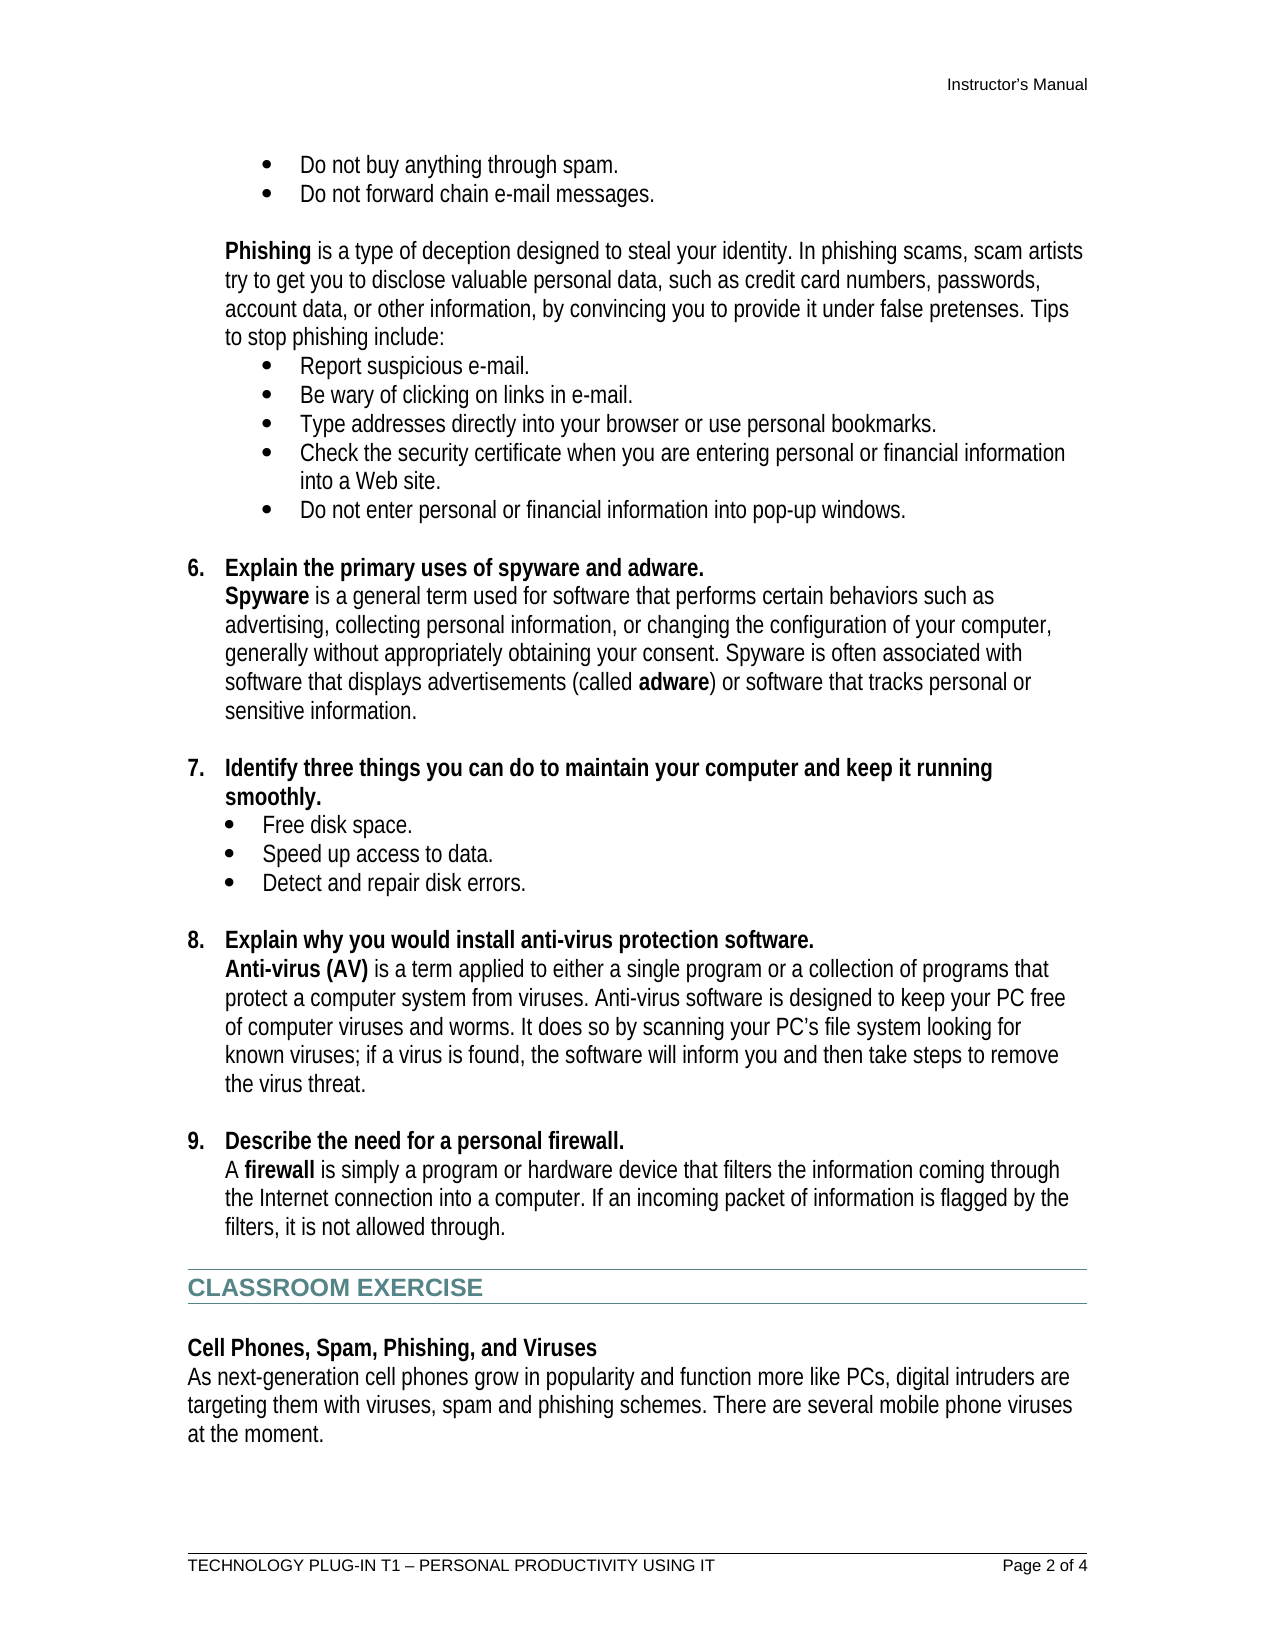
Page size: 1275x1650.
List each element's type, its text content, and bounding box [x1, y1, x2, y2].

list Check the security certificate when you are entering personal or financial information into a Web site. [262, 437, 1087, 495]
list Do not forward chain e-mail messages. [262, 179, 1087, 208]
text Spyware is a general term used for software that performs certain behaviors such as advertising, collecting personal information, or changing the configuration of your computer, generally without appropriately obtaining your consent. Spyware is often associated with software that displays advertisements (called adware) or software that tracks personal or sensitive information. [225, 581, 1087, 724]
list Speed up access to data. [225, 839, 1087, 868]
list Detect and repair disk errors. [225, 868, 1087, 897]
list Do not enter personal or financial information into pop-up windows. [262, 495, 1087, 524]
list Explain the primary uses of spyware and adware. [187, 552, 1087, 581]
list Do not buy anything through spam. [262, 150, 1087, 179]
text Cell Phones, Spam, Phishing, and Viruses [187, 1333, 1087, 1362]
text CLASSROOM EXERCISE [187, 1270, 1087, 1304]
text Anti-virus (AV) is a term applied to either a single program or a collection of programs that protect a computer system from viruses. Anti-virus software is designed to keep your PC free of computer viruses and worms. It does so by scanning your PC’s file system looking for known viruses; if a virus is found, the software will inform you and then take steps to remove the virus threat. [225, 954, 1087, 1097]
text As next-generation cell phones grow in popularity and function more like PCs, digital intruders are targeting them with viruses, spam and phishing schemes. There are several mobile phone viruses at the moment. [187, 1362, 1087, 1448]
list Be wary of clicking on links in e-mail. [262, 380, 1087, 409]
list Free disk space. [225, 810, 1087, 839]
list Describe the need for a personal firewall. [187, 1126, 1087, 1155]
list Identify three things you can do to maintain your computer and keep it running smoothly. [187, 753, 1087, 810]
list Explain why you would install anti-virus protection software. [187, 926, 1087, 954]
list Report suspicious e-mail. [262, 351, 1087, 380]
text A firewall is simply a program or hardware device that filters the information coming through the Internet connection into a computer. If an incoming packet of information is flagged by the filters, it is not allowed through. [225, 1155, 1087, 1241]
text Phishing is a type of deception designed to steal your identity. In phishing scams, scam artists try to get you to disclose valuable personal data, such as credit card numbers, passwords, account data, or other information, by convincing you to provide it under false pretenses. Tips to stop phishing include: [225, 236, 1087, 351]
list Type addresses directly into your browser or use personal bookmarks. [262, 409, 1087, 437]
